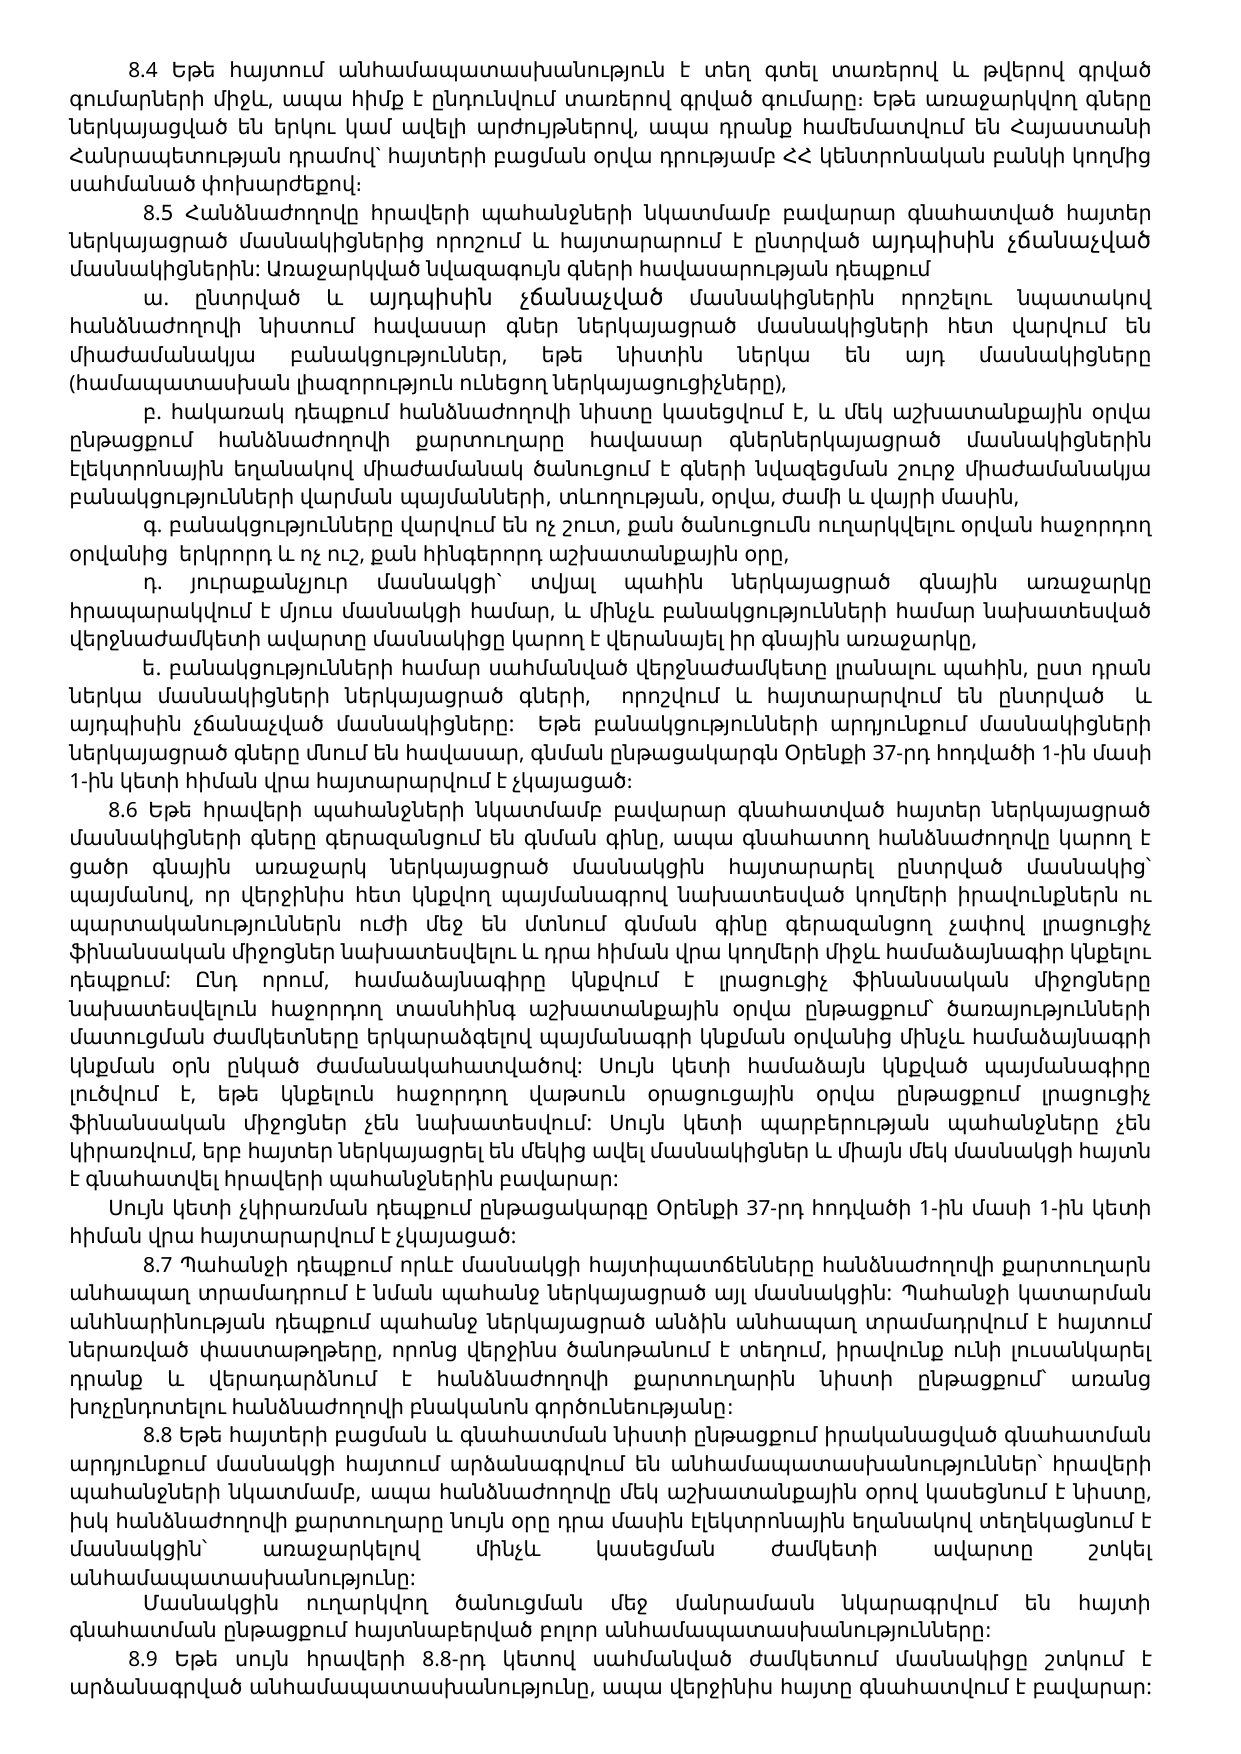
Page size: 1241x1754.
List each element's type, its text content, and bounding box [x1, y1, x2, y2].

text Սույն կետի չկիրառման դեպքում ընթացակարգը Օրենքի 37-րդ հոդվածի 1-ին մասի 1-ին կետի հիման վրա հայտարարվում է չկայացած: [69, 1193, 1152, 1250]
text ա. ընտրված և այդպիսին չճանաչված մասնակիցներին որոշելու նպատակով հանձնաժողովի նիստում հավասար գներ ներկայացրած մասնակիցների հետ վարվում են միաժամանակյա բանակցություններ, եթե նիստին ներկա են այդ մասնակիցները (համապատասխան լիազորություն ունեցող ներկայացուցիչները), [69, 283, 1152, 397]
text Մասնակցին ուղարկվող ծանուցման մեջ մանրամասն նկարագրվում են հայտի գնահատման ընթացքում հայտնաբերված բոլոր անհամապատասխանությունները: [69, 1591, 1152, 1644]
text ե. բանակցությունների համար սահմանված վերջնաժամկետը լրանալու պահին, ըստ դրան ներկա մասնակիցների ներկայացրած գների, որոշվում և հայտարարվում են ընտրված և այդպիսին չճանաչված մասնակիցները: Եթե բանակցությունների արդյունքում մասնակիցների ներկայացրած գները մնում են հավասար, գնման ընթացակարգն Օրենքի 37-րդ հոդվածի 1-ին մասի 1-ին կետի հիման վրա հայտարարվում է չկայացած: [69, 653, 1152, 795]
text բ. հակառակ դեպքում հանձնաժողովի նիստը կասեցվում է, և մեկ աշխատանքային օրվա ընթացքում հանձնաժողովի քարտուղարը հավասար գներներկայացրած մասնակիցներին էլեկտրոնային եղանակով միաժամանակ ծանուցում է գների նվազեցման շուրջ միաժամանակյա բանակցությունների վարման պայմանների, տևողության, օրվա, ժամի և վայրի մասին, [69, 397, 1152, 511]
text 8.7 Պահանջի դեպքում որևէ մասնակցի հայտիպատճենները հանձնաժողովի քարտուղարն անհապաղ տրամադրում է նման պահանջ ներկայացրած այլ մասնակցին: Պահանջի կատարման անհնարինության դեպքում պահանջ ներկայացրած անձին անհապաղ տրամադրվում է հայտում ներառված փաստաթղթերը, որոնց վերջինս ծանոթանում է տեղում, իրավունք ունի լուսանկարել դրանք և վերադարձնում է հանձնաժողովի քարտուղարին նիստի ընթացքում՝ առանց խոչընդոտելու հանձնաժողովի բնականոն գործունեությանը: [69, 1250, 1152, 1421]
text 8.5 Հանձնաժողովը հրավերի պահանջների նկատմամբ բավարար գնահատված հայտեր ներկայացրած մասնակիցներից որոշում և հայտարարում է ընտրված այդպիսին չճանաչված մասնակիցներին: Առաջարկված նվազագույն գների հավասարության դեպքում [69, 198, 1152, 283]
text գ. բանակցությունները վարվում են ոչ շուտ, քան ծանուցումն ուղարկվելու օրվան հաջորդող օրվանից երկրորդ և ոչ ուշ, քան հինգերորդ աշխատանքային օրը, [69, 511, 1152, 567]
text դ. յուրաքանչյուր մասնակցի` տվյալ պահին ներկայացրած գնային առաջարկը հրապարակվում է մյուս մասնակցի համար, և մինչև բանակցությունների համար նախատեսված վերջնաժամկետի ավարտը մասնակիցը կարող է վերանայել իր գնային առաջարկը, [69, 567, 1152, 653]
text 8.6 Եթե հրավերի պահանջների նկատմամբ բավարար գնահատված հայտեր ներկայացրած մասնակիցների գները գերազանցում են գնման գինը, ապա գնահատող հանձնաժողովը կարող է ցածր գնային առաջարկ ներկայացրած մասնակցին հայտարարել ընտրված մասնակից՝ պայմանով, որ վերջինիս հետ կնքվող պայմանագրով նախատեսված կողմերի իրավունքներն ու պարտականություններն ուժի մեջ են մտնում գնման գինը գերազանցող չափով լրացուցիչ ֆինանսական միջոցներ նախատեսվելու և դրա հիման վրա կողմերի միջև համաձայնագիր կնքելու դեպքում: Ընդ որում, համաձայնագիրը կնքվում է լրացուցիչ ֆինանսական միջոցները նախատեսվելուն հաջորդող տասնհինգ աշխատանքային օրվա ընթացքում՝ ծառայությունների մատուցման ժամկետները երկարաձգելով պայմանագրի կնքման օրվանից մինչև համաձայնագրի կնքման օրն ընկած ժամանակահատվածով: Սույն կետի համաձայն կնքված պայմանագիրը լուծվում է, եթե կնքելուն հաջորդող վաթսուն օրացուցային օրվա ընթացքում լրացուցիչ ֆինանսական միջոցներ չեն նախատեսվում: Սույն կետի պարբերության պահանջները չեն կիրառվում, երբ հայտեր ներկայացրել են մեկից ավել մասնակիցներ և միայն մեկ մասնակցի հայտն է գնահատվել հրավերի պահանջներին բավարար: [69, 795, 1152, 1193]
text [69, 1644, 1152, 1701]
text 8.4 Եթե հայտում անհամապատասխանություն է տեղ գտել տառերով և թվերով գրված գումարների միջև, ապա հիմք է ընդունվում տառերով գրված գումարը։ Եթե առաջարկվող գները ներկայացված են երկու կամ ավելի արժույթներով, ապա դրանք համեմատվում են Հայաստանի Հանրապետության դրամով` հայտերի բացման օրվա դրությամբ ՀՀ կենտրոնական բանկի կողմից սահմանած փոխարժեքով։ [69, 56, 1152, 198]
text 8.8 Եթե հայտերի բացման և գնահատման նիստի ընթացքում իրականացված գնահատման արդյունքում մասնակցի հայտում արձանագրվում են անհամապատասխանություններ՝ հրավերի պահանջների նկատմամբ, ապա հանձնաժողովը մեկ աշխատանքային օրով կասեցնում է նիստը, իսկ հանձնաժողովի քարտուղարը նույն օրը դրա մասին էլեկտրոնային եղանակով տեղեկացնում է մասնակցին՝ առաջարկելով մինչև կասեցման ժամկետի ավարտը շտկել անհամապատասխանությունը: [69, 1421, 1152, 1591]
